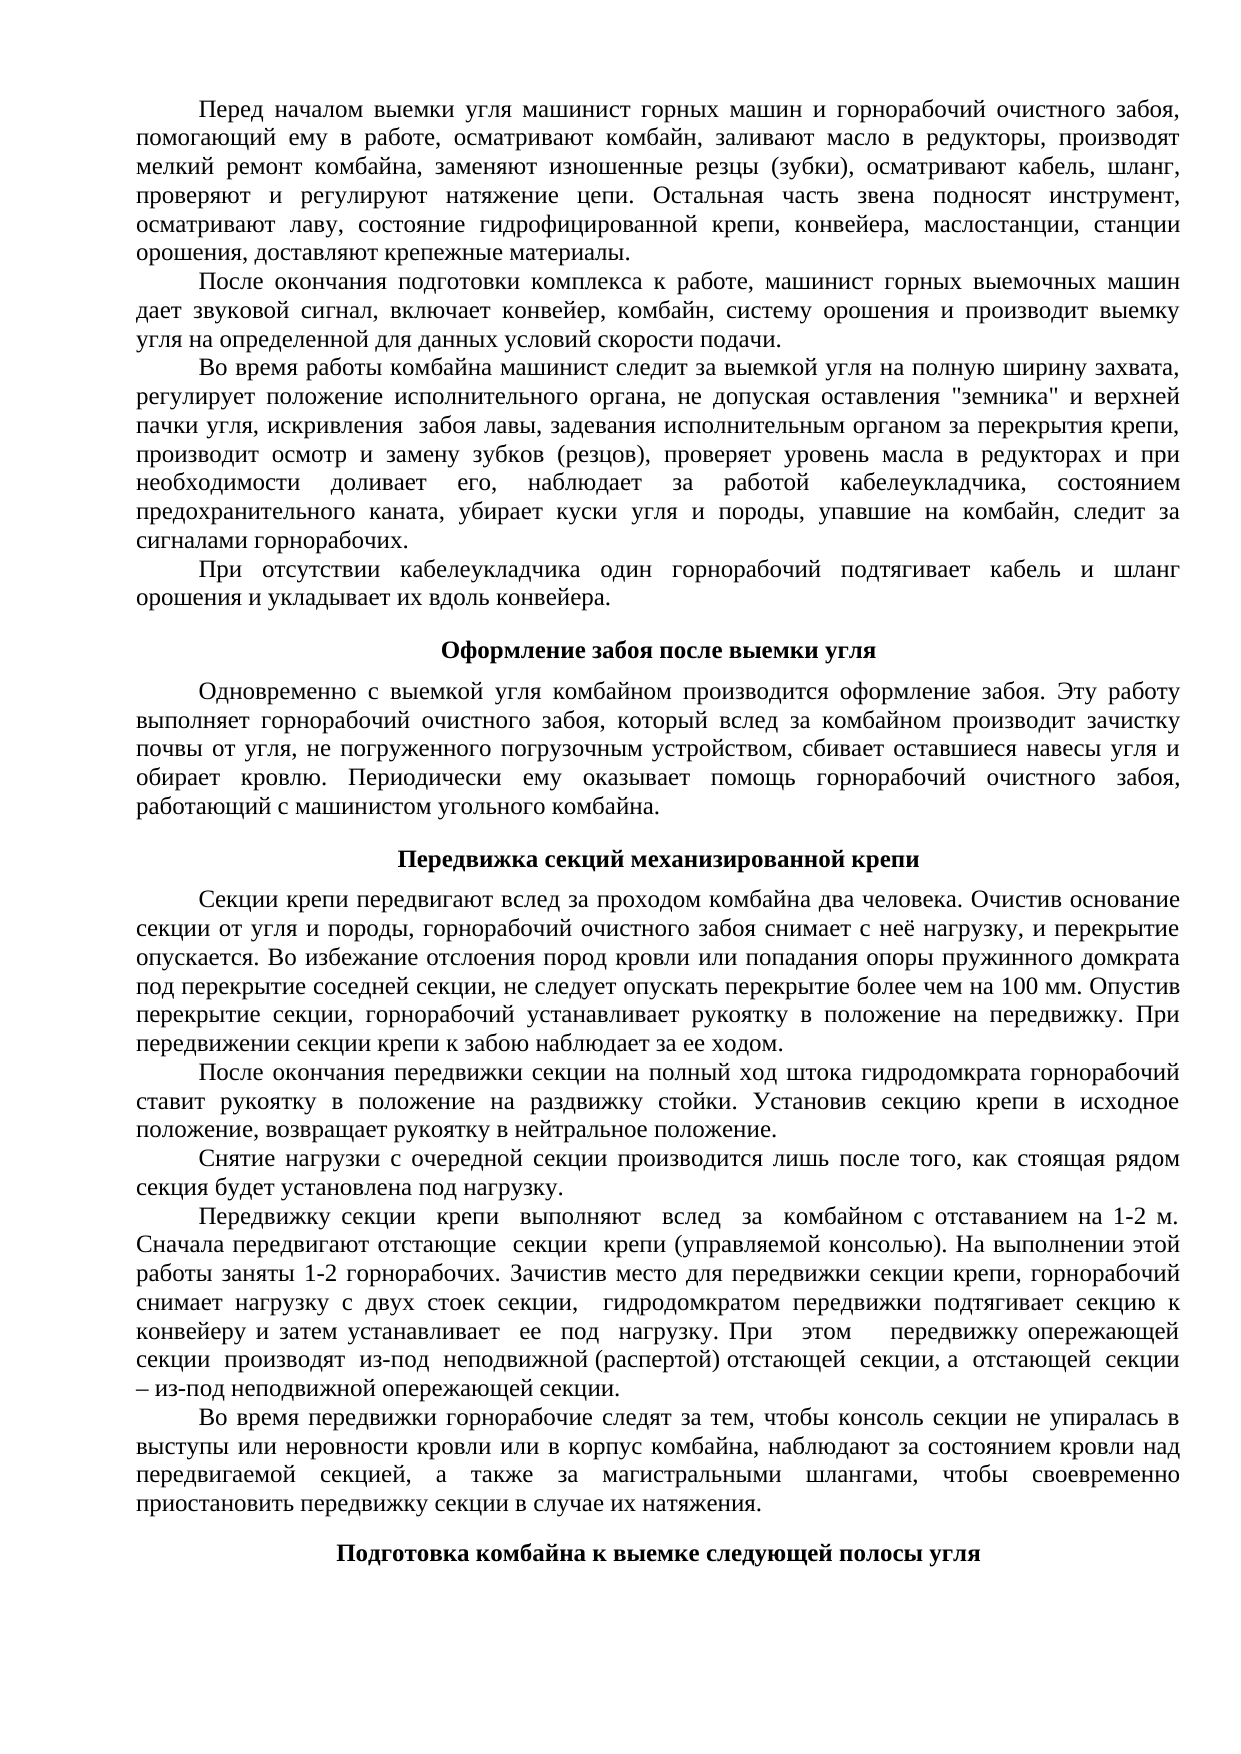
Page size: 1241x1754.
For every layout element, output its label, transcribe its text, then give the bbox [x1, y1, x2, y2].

text При отсутствии кабелеукладчика один горнорабочий подтягивает кабель и шланг орошения и укладывает их вдоль конвейера. [136, 554, 1181, 611]
text После окончания подготовки комплекса к работе, машинист горных выемочных машин дает звуковой сигнал, включает конвейер, комбайн, систему орошения и производит выемку угля на определенной для данных условий скорости подачи. [136, 266, 1181, 352]
text Секции крепи передвигают вслед за проходом комбайна два человека. Очистив основание секции от угля и породы, горнорабочий очистного забоя снимает с неё нагрузку, и перекрытие опускается. Во избежание отслоения пород кровли или попадания опоры пружинного домкрата под перекрытие соседней секции, не следует опускать перекрытие более чем на . Опустив перекрытие секции, горнорабочий устанавливает рукоятку в положение на передвижку. При передвижении секции крепи к забою наблюдает за ее ходом. [136, 884, 1181, 1057]
text Перед началом выемки угля машинист горных машин и горнорабочий очистного забоя, помогающий ему в работе, осматривают комбайн, заливают масло в редукторы, производят мелкий ремонт комбайна, заменяют изношенные резцы (зубки), осматривают кабель, шланг, проверяют и регулируют натяжение цепи. Остальная часть звена подносят инструмент, осматривают лаву, состояние гидрофицированной крепи, конвейера, маслостанции, станции орошения, доставляют крепежные материалы. [136, 94, 1181, 266]
text Передвижку секции крепи выполняют вслед за комбайном с отставанием на 1-. Сначала передвигают отстающие секции крепи (управляемой консолью). На выполнении этой работы заняты 1-2 горнорабочих. Зачистив место для передвижки секции крепи, горнорабочий снимает нагрузку с двух стоек секции, гидродомкратом передвижки подтягивает секцию к конвейеру и затем устанавливает ее под нагрузку. При этом передвижку опережающей секции производят из-под неподвижной (распертой) отстающей секции, а отстающей секции – из-под неподвижной опережающей секции. [136, 1201, 1181, 1402]
text Во время передвижки горнорабочие следят за тем, чтобы консоль секции не упиралась в выступы или неровности кровли или в корпус комбайна, наблюдают за состоянием кровли над передвигаемой секцией, а также за магистральными шлангами, чтобы своевременно приостановить передвижку секции в случае их натяжения. [136, 1402, 1181, 1517]
text Во время работы комбайна машинист следит за выемкой угля на полную ширину захвата, регулирует положение исполнительного органа, не допуская оставления "земника" и верхней пачки угля, искривления забоя лавы, задевания исполнительным органом за перекрытия крепи, производит осмотр и замену зубков (резцов), проверяет уровень масла в редукторах и при необходимости доливает его, наблюдает за работой кабелеукладчика, состоянием предохранительного каната, убирает куски угля и породы, упавшие на комбайн, следит за сигналами горнорабочих. [136, 352, 1181, 554]
text Одновременно с выемкой угля комбайном производится оформление забоя. Эту работу выполняет горнорабочий очистного забоя, который вслед за комбайном производит зачистку почвы от угля, не погруженного погрузочным устройством, сбивает оставшиеся навесы угля и обирает кровлю. Периодически ему оказывает помощь горнорабочий очистного забоя, работающий с машинистом угольного комбайна. [136, 676, 1181, 820]
subtitle Оформление забоя после выемки угля [136, 635, 1181, 664]
subtitle Передвижка секций механизированной крепи [136, 844, 1181, 872]
text После окончания передвижки секции на полный ход штока гидродомкрата горнорабочий ставит рукоятку в положение на раздвижку стойки. Установив секцию крепи в исходное положение, возвращает рукоятку в нейтральное положение. [136, 1057, 1181, 1143]
subtitle Подготовка комбайна к выемке следующей полосы угля [136, 1538, 1181, 1567]
text Снятие нагрузки с очередной секции производится лишь после того, как стоящая рядом секция будет установлена под нагрузку. [136, 1143, 1181, 1201]
